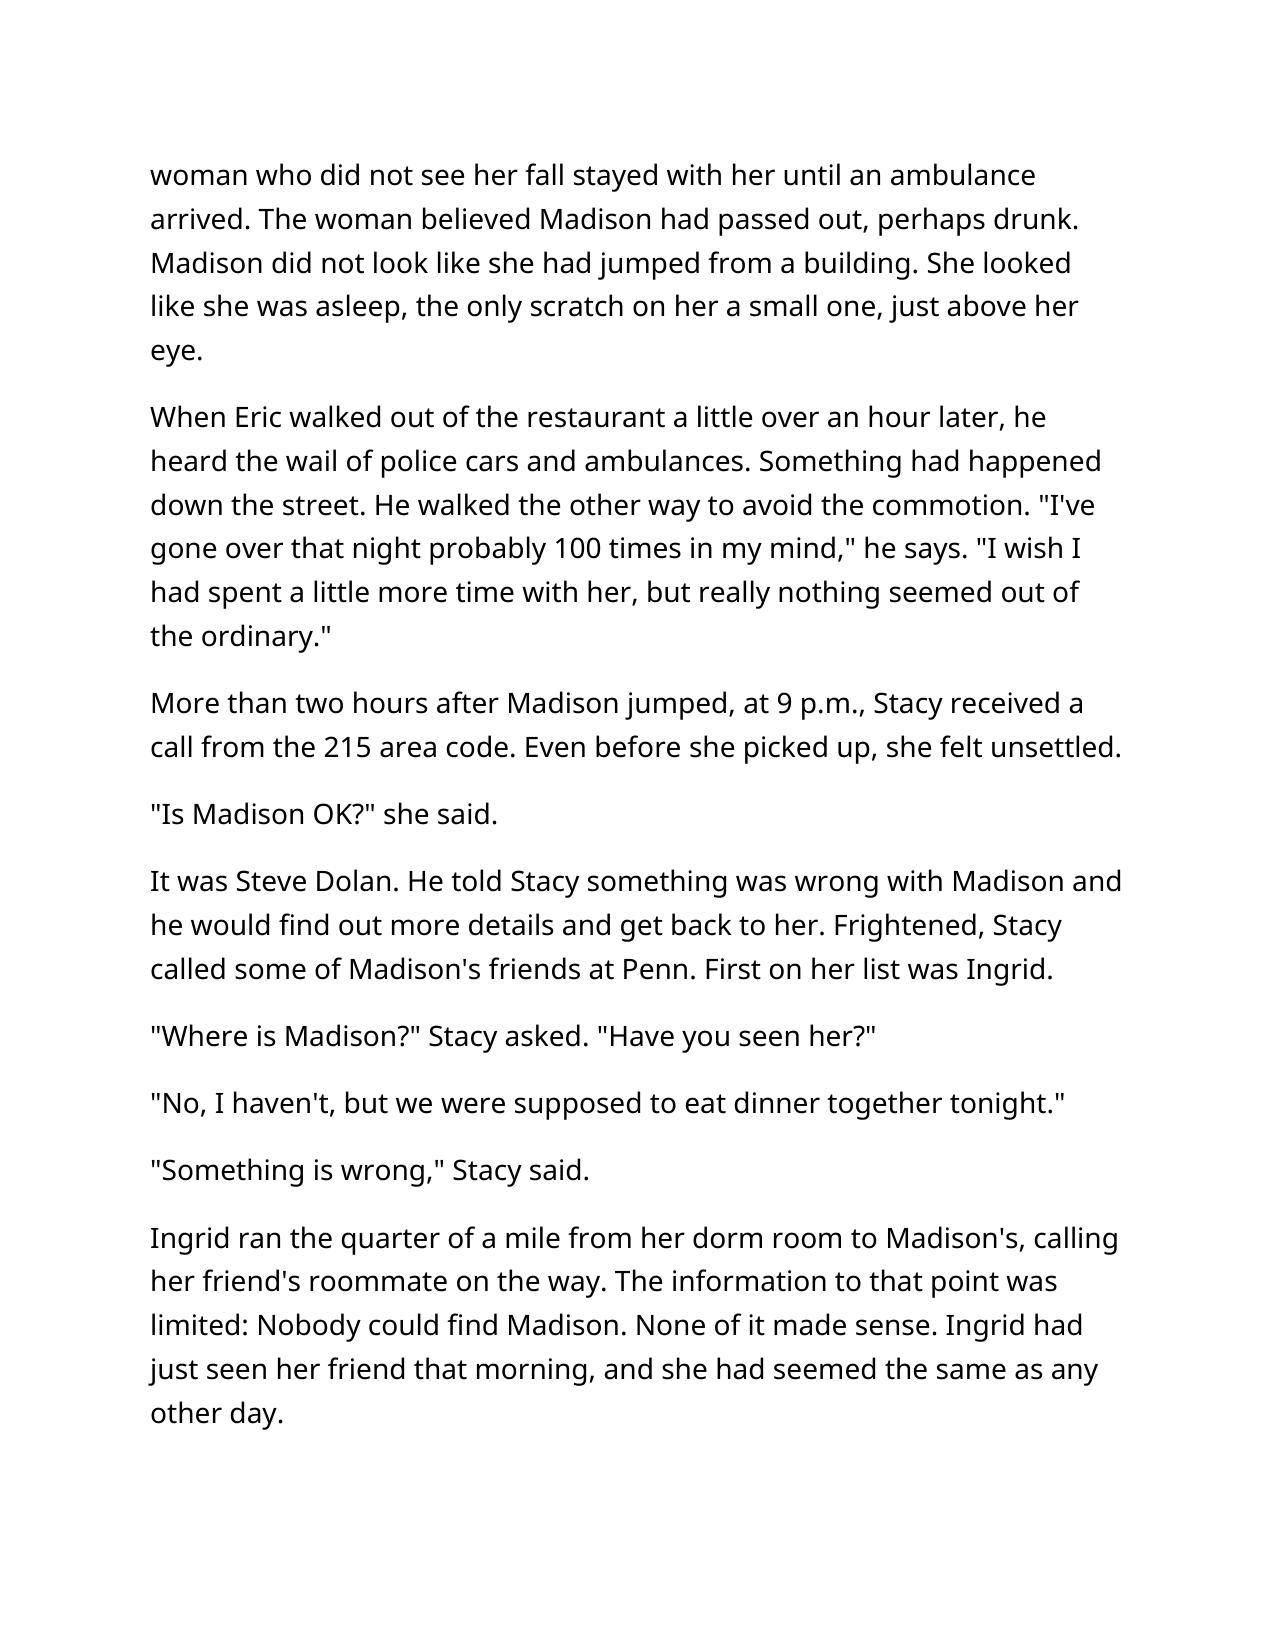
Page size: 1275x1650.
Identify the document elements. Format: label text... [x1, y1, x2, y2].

text It was Steve Dolan. He told Stacy something was wrong with Madison and he would find out more details and get back to her. Frightened, Stacy called some of Madison's friends at Penn. First on her list was Ingrid. [150, 856, 1125, 987]
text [150, 150, 1125, 369]
text "No, I haven't, but we were supposed to eat dinner together tonight." [150, 1078, 1125, 1122]
text Ingrid ran the quarter of a mile from her dorm room to Madison's, calling her friend's roommate on the way. The information to that point was limited: Nobody could find Madison. None of it made sense. Ingrid had just seen her friend that morning, and she had seemed the same as any other day. [150, 1212, 1125, 1431]
text When Eric walked out of the restaurant a little over an hour later, he heard the wail of police cars and ambulances. Something had happened down the street. He walked the other way to avoid the commotion. "I've gone over that night probably 100 times in my mind," he says. "I wish I had spent a little more time with her, but really nothing seemed out of the ordinary." [150, 392, 1125, 655]
text More than two hours after Madison jumped, at 9 p.m., Stacy received a call from the 215 area code. Even before she picked up, she felt unsettled. [150, 678, 1125, 766]
text "Something is wrong," Stacy said. [150, 1145, 1125, 1189]
text "Where is Madison?" Stacy asked. "Have you seen her?" [150, 1011, 1125, 1055]
text "Is Madison OK?" she said. [150, 789, 1125, 833]
